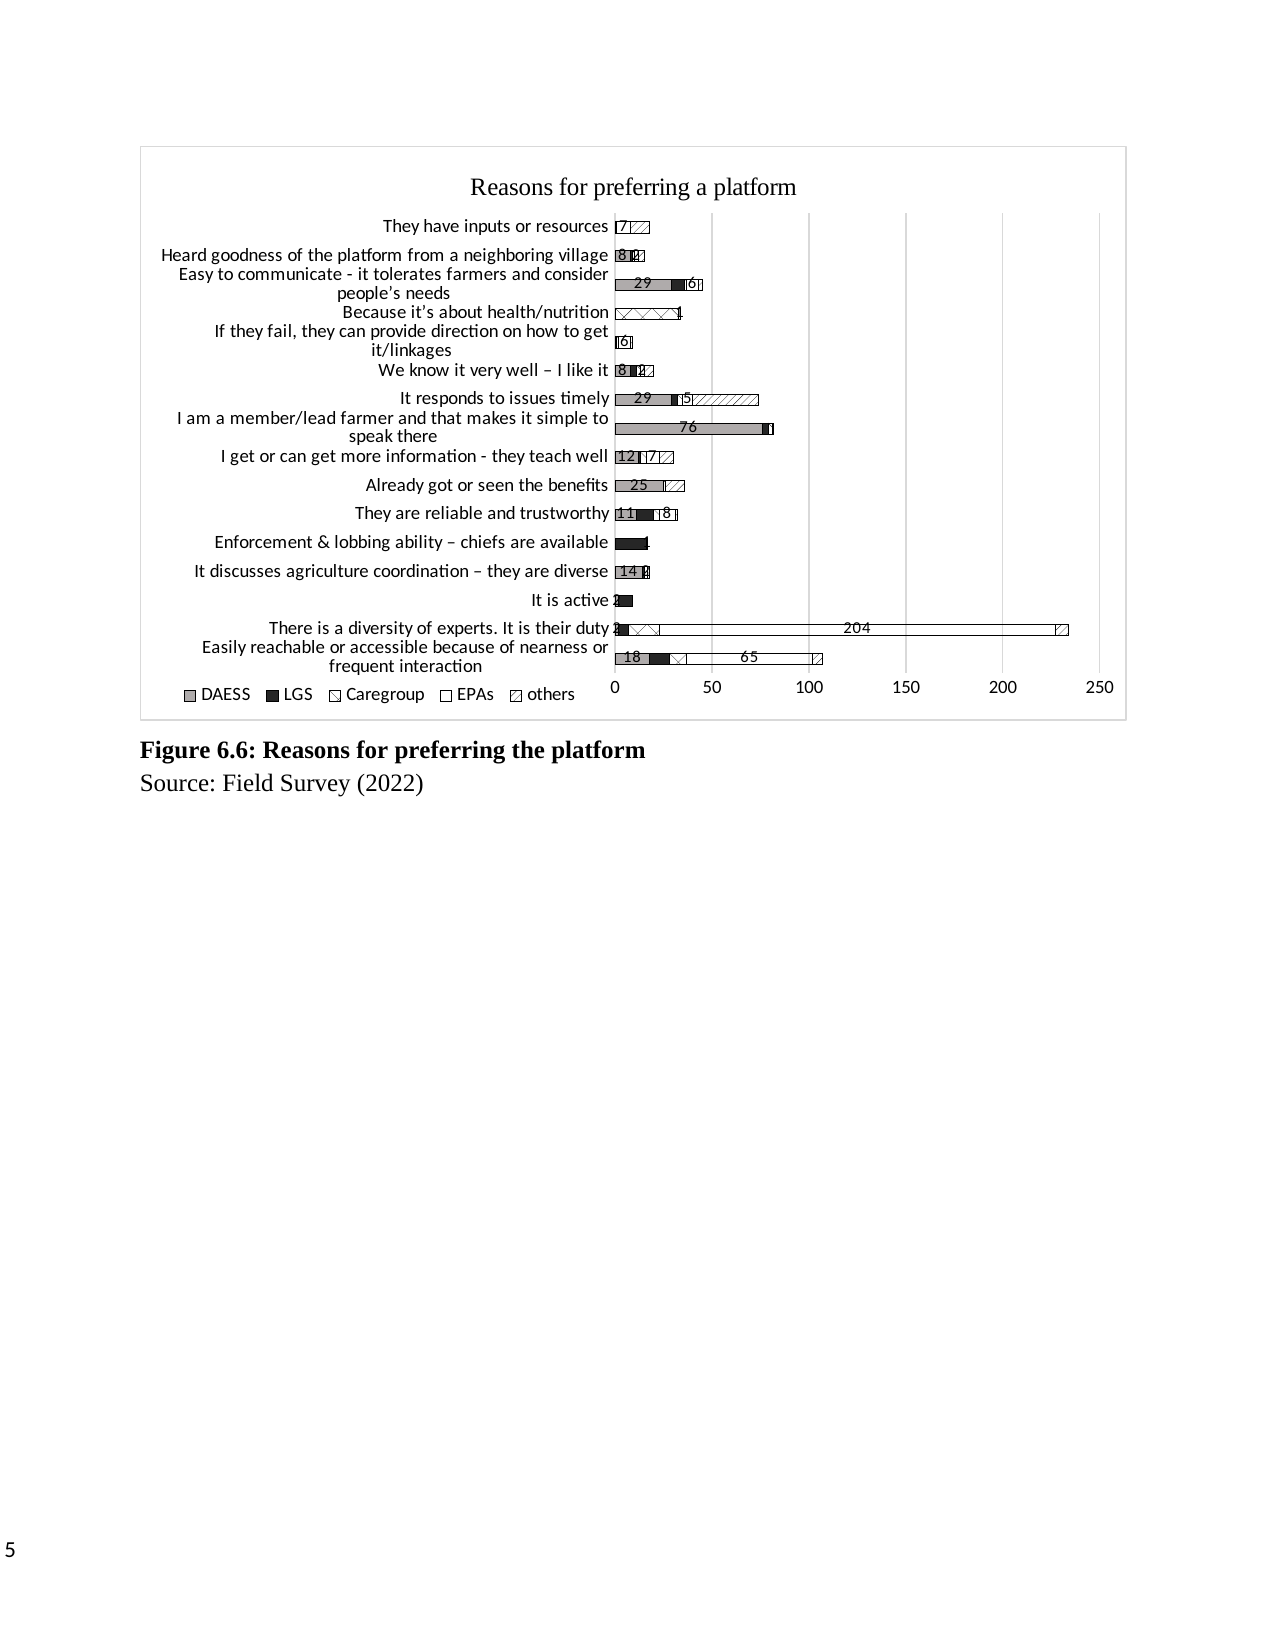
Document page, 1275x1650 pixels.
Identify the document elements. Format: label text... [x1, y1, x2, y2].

text Source: Field Survey (2022) [139, 768, 1137, 797]
